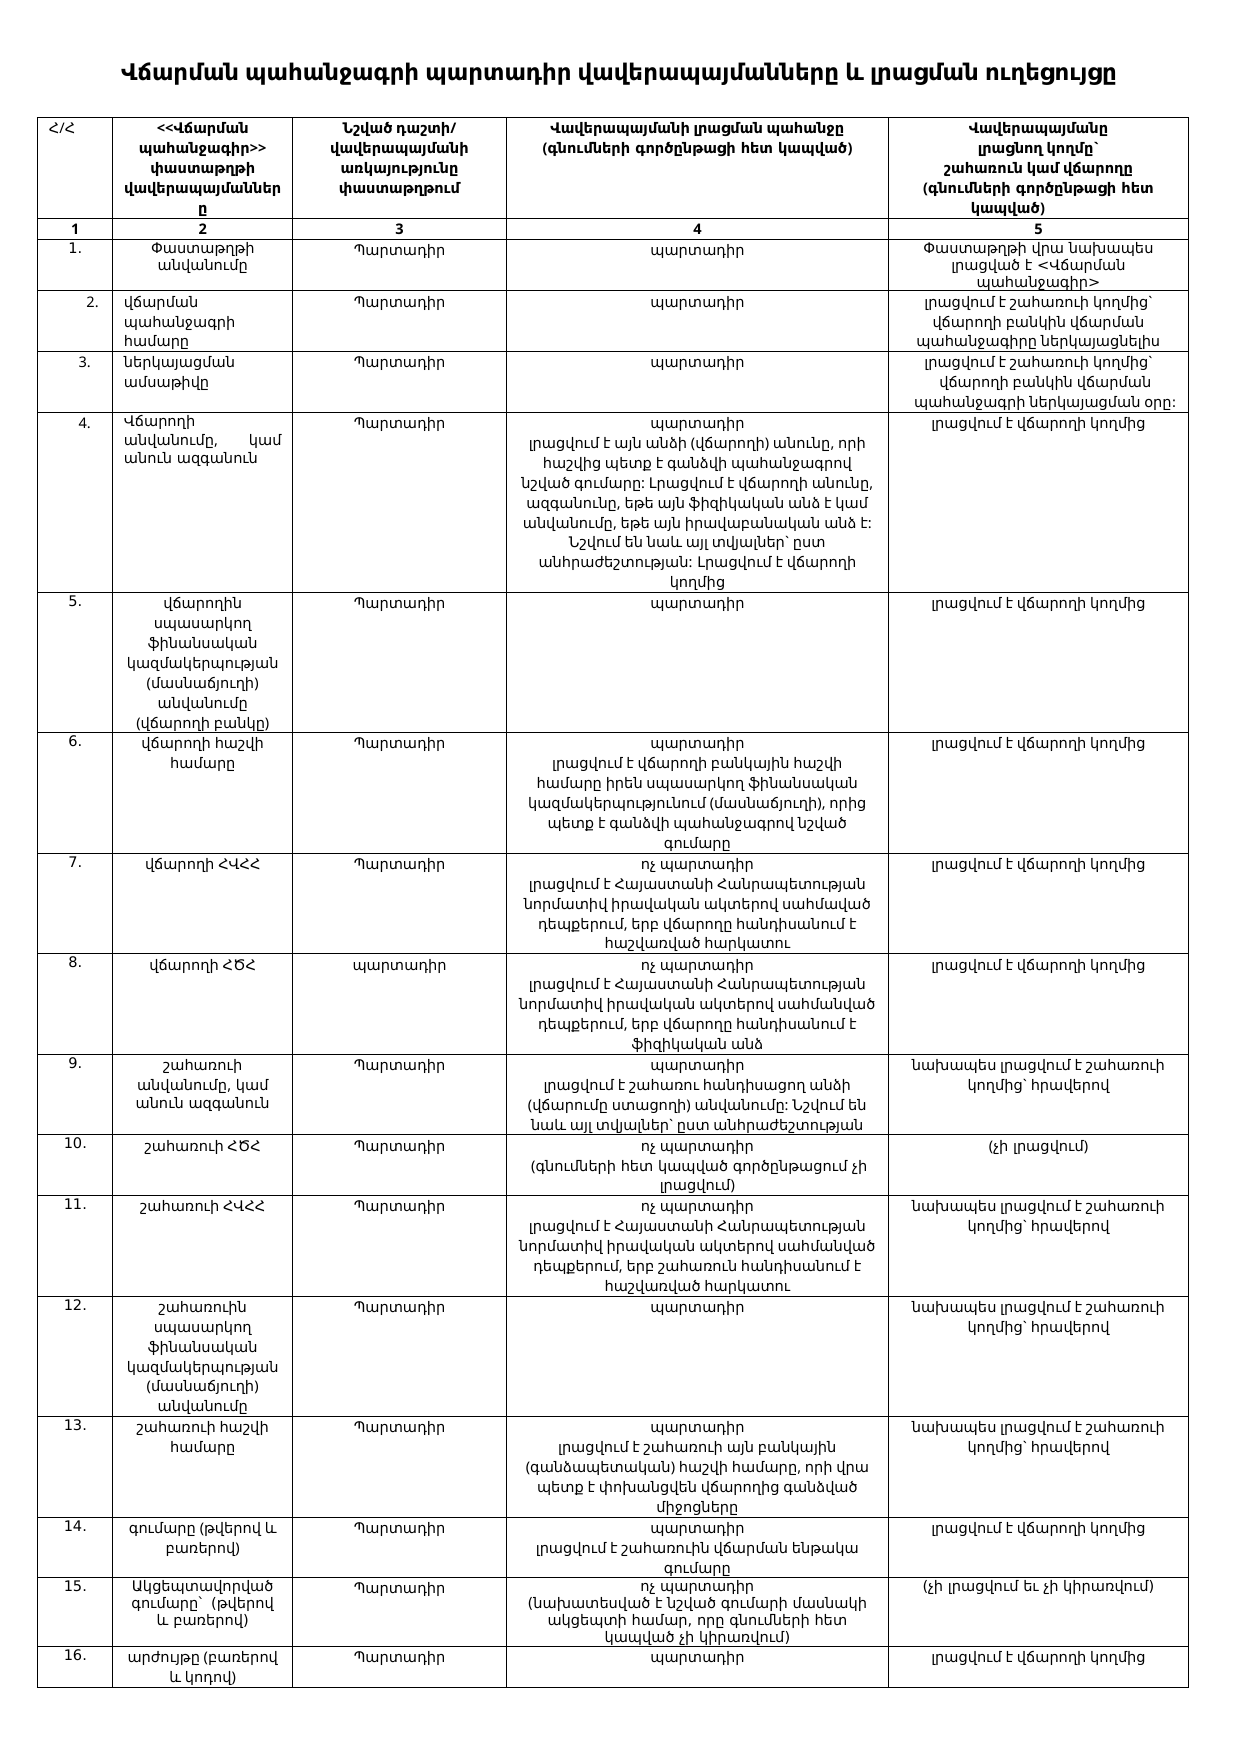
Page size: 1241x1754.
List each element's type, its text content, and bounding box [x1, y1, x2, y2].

table_cell Պարտադիր [293, 1297, 506, 1416]
table_cell Պարտադիր [293, 1578, 506, 1646]
table_cell շահառուի ՀԾՀ [113, 1135, 292, 1195]
table_cell վճարողի հաշվի համարը [113, 733, 292, 853]
table_cell Պարտադիր [293, 413, 506, 592]
table_cell պարտադիր [507, 1647, 888, 1687]
table_cell վճարման պահանջագրի համարը [113, 291, 292, 351]
table_cell պարտադիր լրացվում է վճարողի բանկային հաշվի համարը իրեն սպասարկող ֆինանսական կազմակերպությունում (մասնաճյուղի), որից պետք է գանձվի պահանջագրով նշված գումարը [507, 733, 888, 853]
table_cell [38, 413, 112, 592]
table_cell Պարտադիր [293, 1518, 506, 1577]
table_cell Պարտադիր [293, 1135, 506, 1195]
table_cell ոչ պարտադիր լրացվում է Հայաստանի Հանրապետության նորմատիվ իրավական ակտերով սահմանված դեպքերում, երբ շահառուն հանդիսանում է հաշվառված հարկատու [507, 1196, 888, 1296]
table_cell շահառուին սպասարկող ֆինանսական կազմակերպության (մասնաճյուղի) անվանումը [113, 1297, 292, 1416]
table_cell ոչ պարտադիր (նախատեսված է նշված գումարի մասնակի ակցեպտի համար, որը գնումների հետ կապված չի կիրառվում) [507, 1578, 888, 1646]
table_cell (չի լրացվում եւ չի կիրառվում) [889, 1578, 1188, 1646]
table_cell 10. [38, 1135, 112, 1195]
table_cell լրացվում է վճարողի կողմից [889, 1647, 1188, 1687]
table_cell 11. [38, 1196, 112, 1296]
table_cell լրացվում է վճարողի կողմից [889, 593, 1188, 732]
table_cell Փաստաթղթի վրա նախապես լրացված է <Վճարման պահանջագիր> [889, 240, 1188, 290]
table_cell վճարողին սպասարկող ֆինանսական կազմակերպության (մասնաճյուղի) անվանումը (վճարողի բանկը) [113, 593, 292, 732]
table_cell լրացվում է շահառուի կողմից` վճարողի բանկին վճարման պահանջագիրը ներկայացնելիս [889, 291, 1188, 351]
table_cell 3 [293, 219, 506, 238]
table_cell պարտադիր լրացվում է շահառուի այն բանկային (գանձապետական) հաշվի համարը, որի վրա պետք է փոխանցվեն վճարողից գանձված միջոցները [507, 1417, 888, 1517]
table_cell ոչ պարտադիր (գնումների հետ կապված գործընթացում չի լրացվում) [507, 1135, 888, 1195]
table_cell ոչ պարտադիր լրացվում է Հայաստանի Հանրապետության նորմատիվ իրավական ակտերով սահմանված դեպքերում, երբ վճարողը հանդիսանում է ֆիզիկական անձ [507, 954, 888, 1054]
table_cell Պարտադիր [293, 291, 506, 351]
table_cell շահառուի անվանումը, կամ անուն ազգանուն [113, 1055, 292, 1134]
table_cell 1 [38, 219, 112, 238]
table_cell 7. [38, 854, 112, 953]
table_cell 5 [889, 219, 1188, 238]
table_cell 4 [507, 219, 888, 238]
table_cell նախապես լրացվում է շահառուի կողմից` հրավերով [889, 1055, 1188, 1134]
table_cell Պարտադիր [293, 1055, 506, 1134]
table_cell 8. [38, 954, 112, 1054]
table_cell գումարը (թվերով և բառերով) [113, 1518, 292, 1577]
table_cell լրացվում է վճարողի կողմից [889, 954, 1188, 1054]
table_cell պարտադիր լրացվում է այն անձի (վճարողի) անունը, որի հաշվից պետք է գանձվի պահանջագրով նշված գումարը: Լրացվում է վճարողի անունը, ազգանունը, եթե այն ֆիզիկական անձ է կամ անվանումը, եթե այն իրավաբանական անձ է: Նշվում են նաև այլ տվյալներ` ըստ անհրաժեշտության: Լրացվում է վճարողի կողմից [507, 413, 888, 592]
table_header Վավերապայմանը լրացնող կողմը` շահառուն կամ վճարողը (գնումների գործընթացի հետ կապված) [889, 118, 1188, 217]
table_cell Վճարողի անվանումը, կամ անուն ազգանուն [113, 413, 292, 592]
table_cell լրացվում է վճարողի կողմից [889, 854, 1188, 953]
table_cell լրացվում է վճարողի կողմից [889, 733, 1188, 853]
table_cell նախապես լրացվում է շահառուի կողմից` հրավերով [889, 1417, 1188, 1517]
text Վճարման պահանջագրի պարտադիր վավերապայմանները և լրացման ուղեցույցը [66, 59, 1172, 86]
table_cell շահառուի ՀՎՀՀ [113, 1196, 292, 1296]
table_cell Պարտադիր [293, 733, 506, 853]
table_cell պարտադիր [507, 291, 888, 351]
table_cell շահառուի հաշվի համարը [113, 1417, 292, 1517]
table_cell Պարտադիր [293, 1417, 506, 1517]
table_cell պարտադիր [507, 1297, 888, 1416]
table_cell վճարողի ՀԾՀ [113, 954, 292, 1054]
table_cell Պարտադիր [293, 352, 506, 412]
table_cell Փաստաթղթի անվանումը [113, 240, 292, 290]
table_cell 12. [38, 1297, 112, 1416]
table_cell պարտադիր [507, 240, 888, 290]
table_cell լրացվում է շահառուի կողմից` վճարողի բանկին վճարման պահանջագրի ներկայացման օրը: [889, 352, 1188, 412]
table_cell [38, 291, 112, 351]
table_header Հ/Հ [38, 118, 112, 217]
table_cell վճարողի ՀՎՀՀ [113, 854, 292, 953]
table_header Վավերապայմանի լրացման պահանջը (գնումների գործընթացի հետ կապված) [507, 118, 888, 217]
table_cell Պարտադիր [293, 593, 506, 732]
table_cell Պարտադիր [293, 1647, 506, 1687]
table_cell պարտադիր [507, 352, 888, 412]
table_cell 1. [38, 240, 112, 290]
table_cell լրացվում է վճարողի կողմից [889, 1518, 1188, 1577]
table_cell նախապես լրացվում է շահառուի կողմից` հրավերով [889, 1297, 1188, 1416]
table_cell Պարտադիր [293, 1196, 506, 1296]
table_cell արժույթը (բառերով և կոդով) [113, 1647, 292, 1687]
table_cell 16. [38, 1647, 112, 1687]
table_cell 9. [38, 1055, 112, 1134]
table_cell Ակցեպտավորված գումարը՝ (թվերով և բառերով) [113, 1578, 292, 1646]
table_cell պարտադիր [293, 954, 506, 1054]
table_cell 2 [113, 219, 292, 238]
table_cell ոչ պարտադիր լրացվում է Հայաստանի Հանրապետության նորմատիվ իրավական ակտերով սահմաված դեպքերում, երբ վճարողը հանդիսանում է հաշվառված հարկատու [507, 854, 888, 953]
table_cell ներկայացման ամսաթիվը [113, 352, 292, 412]
table_cell 15. [38, 1578, 112, 1646]
table_header Նշված դաշտի/ վավերապայմանի առկայությունը փաստաթղթում [293, 118, 506, 217]
table_cell պարտադիր լրացվում է շահառու հանդիսացող անձի (վճարումը ստացողի) անվանումը: Նշվում են նաև այլ տվյալներ` ըստ անհրաժեշտության [507, 1055, 888, 1134]
table_cell Պարտադիր [293, 240, 506, 290]
table_cell (չի լրացվում) [889, 1135, 1188, 1195]
table_cell [38, 352, 112, 412]
table_cell 5. [38, 593, 112, 732]
table_cell 13. [38, 1417, 112, 1517]
table_header <<Վճարման պահանջագիր>> փաստաթղթի վավերապայմանները [113, 118, 292, 217]
table_cell պարտադիր լրացվում է շահառուին վճարման ենթակա գումարը [507, 1518, 888, 1577]
table_cell պարտադիր [507, 593, 888, 732]
table_cell նախապես լրացվում է շահառուի կողմից` հրավերով [889, 1196, 1188, 1296]
table_cell Պարտադիր [293, 854, 506, 953]
table_cell 6. [38, 733, 112, 853]
table_cell 14. [38, 1518, 112, 1577]
table_cell լրացվում է վճարողի կողմից [889, 413, 1188, 592]
